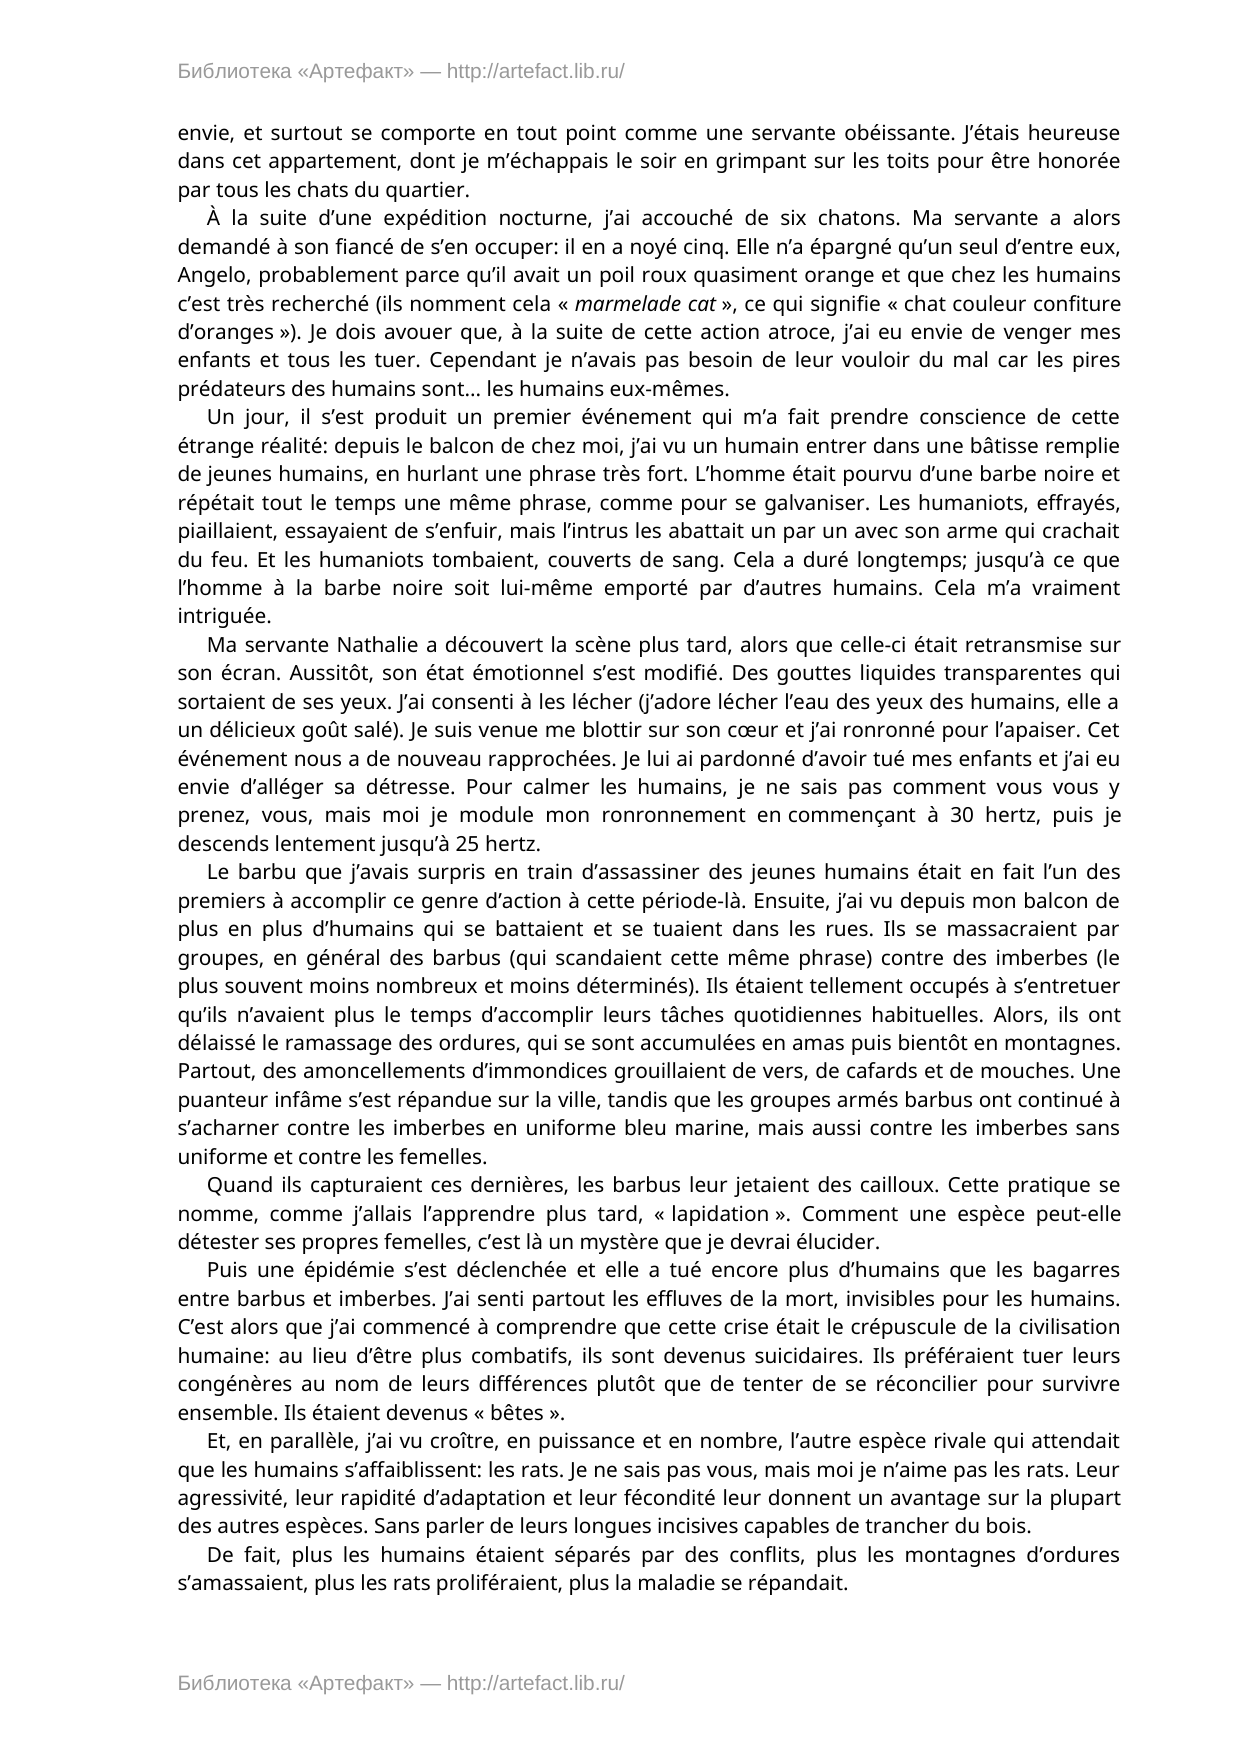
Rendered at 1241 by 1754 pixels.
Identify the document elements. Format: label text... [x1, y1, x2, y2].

text Puis une épidémie s’est déclenchée et elle a tué encore plus d’humains que les bagarres entre barbus et imberbes. J’ai senti partout les effluves de la mort, invisibles pour les humains. C’est alors que j’ai commencé à comprendre que cette crise était le crépuscule de la civilisation humaine: au lieu d’être plus combatifs, ils sont devenus suicidaires. Ils préféraient tuer leurs congénères au nom de leurs différences plutôt que de tenter de se réconcilier pour survivre ensemble. Ils étaient devenus « bêtes ». [177, 1256, 1122, 1426]
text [177, 118, 1122, 203]
text Ma servante Nathalie a découvert la scène plus tard, alors que celle-ci était retransmise sur son écran. Aussitôt, son état émotionnel s’est modifié. Des gouttes liquides transparentes qui sortaient de ses yeux. J’ai consenti à les lécher (j’adore lécher l’eau des yeux des humains, elle a un délicieux goût salé). Je suis venue me blottir sur son cœur et j’ai ronronné pour l’apaiser. Cet événement nous a de nouveau rapprochées. Je lui ai pardonné d’avoir tué mes enfants et j’ai eu envie d’alléger sa détresse. Pour calmer les humains, je ne sais pas comment vous vous y prenez, vous, mais moi je module mon ronronnement en commençant à 30 hertz, puis je descends lentement jusqu’à 25 hertz. [177, 630, 1122, 857]
text De fait, plus les humains étaient séparés par des conflits, plus les montagnes d’ordures s’amassaient, plus les rats proliféraient, plus la maladie se répandait. [177, 1540, 1122, 1597]
text Quand ils capturaient ces dernières, les barbus leur jetaient des cailloux. Cette pratique se nomme, comme j’allais l’apprendre plus tard, « lapidation ». Comment une espèce peut-elle détester ses propres femelles, c’est là un mystère que je devrai élucider. [177, 1170, 1122, 1256]
text Et, en parallèle, j’ai vu croître, en puissance et en nombre, l’autre espèce rivale qui attendait que les humains s’affaiblissent: les rats. Je ne sais pas vous, mais moi je n’aime pas les rats. Leur agressivité, leur rapidité d’adaptation et leur fécondité leur donnent un avantage sur la plupart des autres espèces. Sans parler de leurs longues incisives capables de trancher du bois. [177, 1426, 1122, 1540]
text Un jour, il s’est produit un premier événement qui m’a fait prendre conscience de cette étrange réalité: depuis le balcon de chez moi, j’ai vu un humain entrer dans une bâtisse remplie de jeunes humains, en hurlant une phrase très fort. L’homme était pourvu d’une barbe noire et répétait tout le temps une même phrase, comme pour se galvaniser. Les humaniots, effrayés, piaillaient, essayaient de s’enfuir, mais l’intrus les abattait un par un avec son arme qui crachait du feu. Et les humaniots tombaient, couverts de sang. Cela a duré longtemps; jusqu’à ce que l’homme à la barbe noire soit lui-même emporté par d’autres humains. Cela m’a vraiment intriguée. [177, 402, 1122, 630]
text À la suite d’une expédition nocturne, j’ai accouché de six chatons. Ma servante a alors demandé à son fiancé de s’en occuper: il en a noyé cinq. Elle n’a épargné qu’un seul d’entre eux, Angelo, probablement parce qu’il avait un poil roux quasiment orange et que chez les humains c’est très recherché (ils nomment cela « marmelade cat », ce qui signifie « chat couleur confiture d’oranges »). Je dois avouer que, à la suite de cette action atroce, j’ai eu envie de venger mes enfants et tous les tuer. Cependant je n’avais pas besoin de leur vouloir du mal car les pires prédateurs des humains sont... les humains eux-mêmes. [177, 203, 1122, 402]
text Le barbu que j’avais surpris en train d’assassiner des jeunes humains était en fait l’un des premiers à accomplir ce genre d’action à cette période-là. Ensuite, j’ai vu depuis mon balcon de plus en plus d’humains qui se battaient et se tuaient dans les rues. Ils se massacraient par groupes, en général des barbus (qui scandaient cette même phrase) contre des imberbes (le plus souvent moins nombreux et moins déterminés). Ils étaient tellement occupés à s’entretuer qu’ils n’avaient plus le temps d’accomplir leurs tâches quotidiennes habituelles. Alors, ils ont délaissé le ramassage des ordures, qui se sont accumulées en amas puis bientôt en montagnes. Partout, des amoncellements d’immondices grouillaient de vers, de cafards et de mouches. Une puanteur infâme s’est répandue sur la ville, tandis que les groupes armés barbus ont continué à s’acharner contre les imberbes en uniforme bleu marine, mais aussi contre les imberbes sans uniforme et contre les femelles. [177, 857, 1122, 1170]
